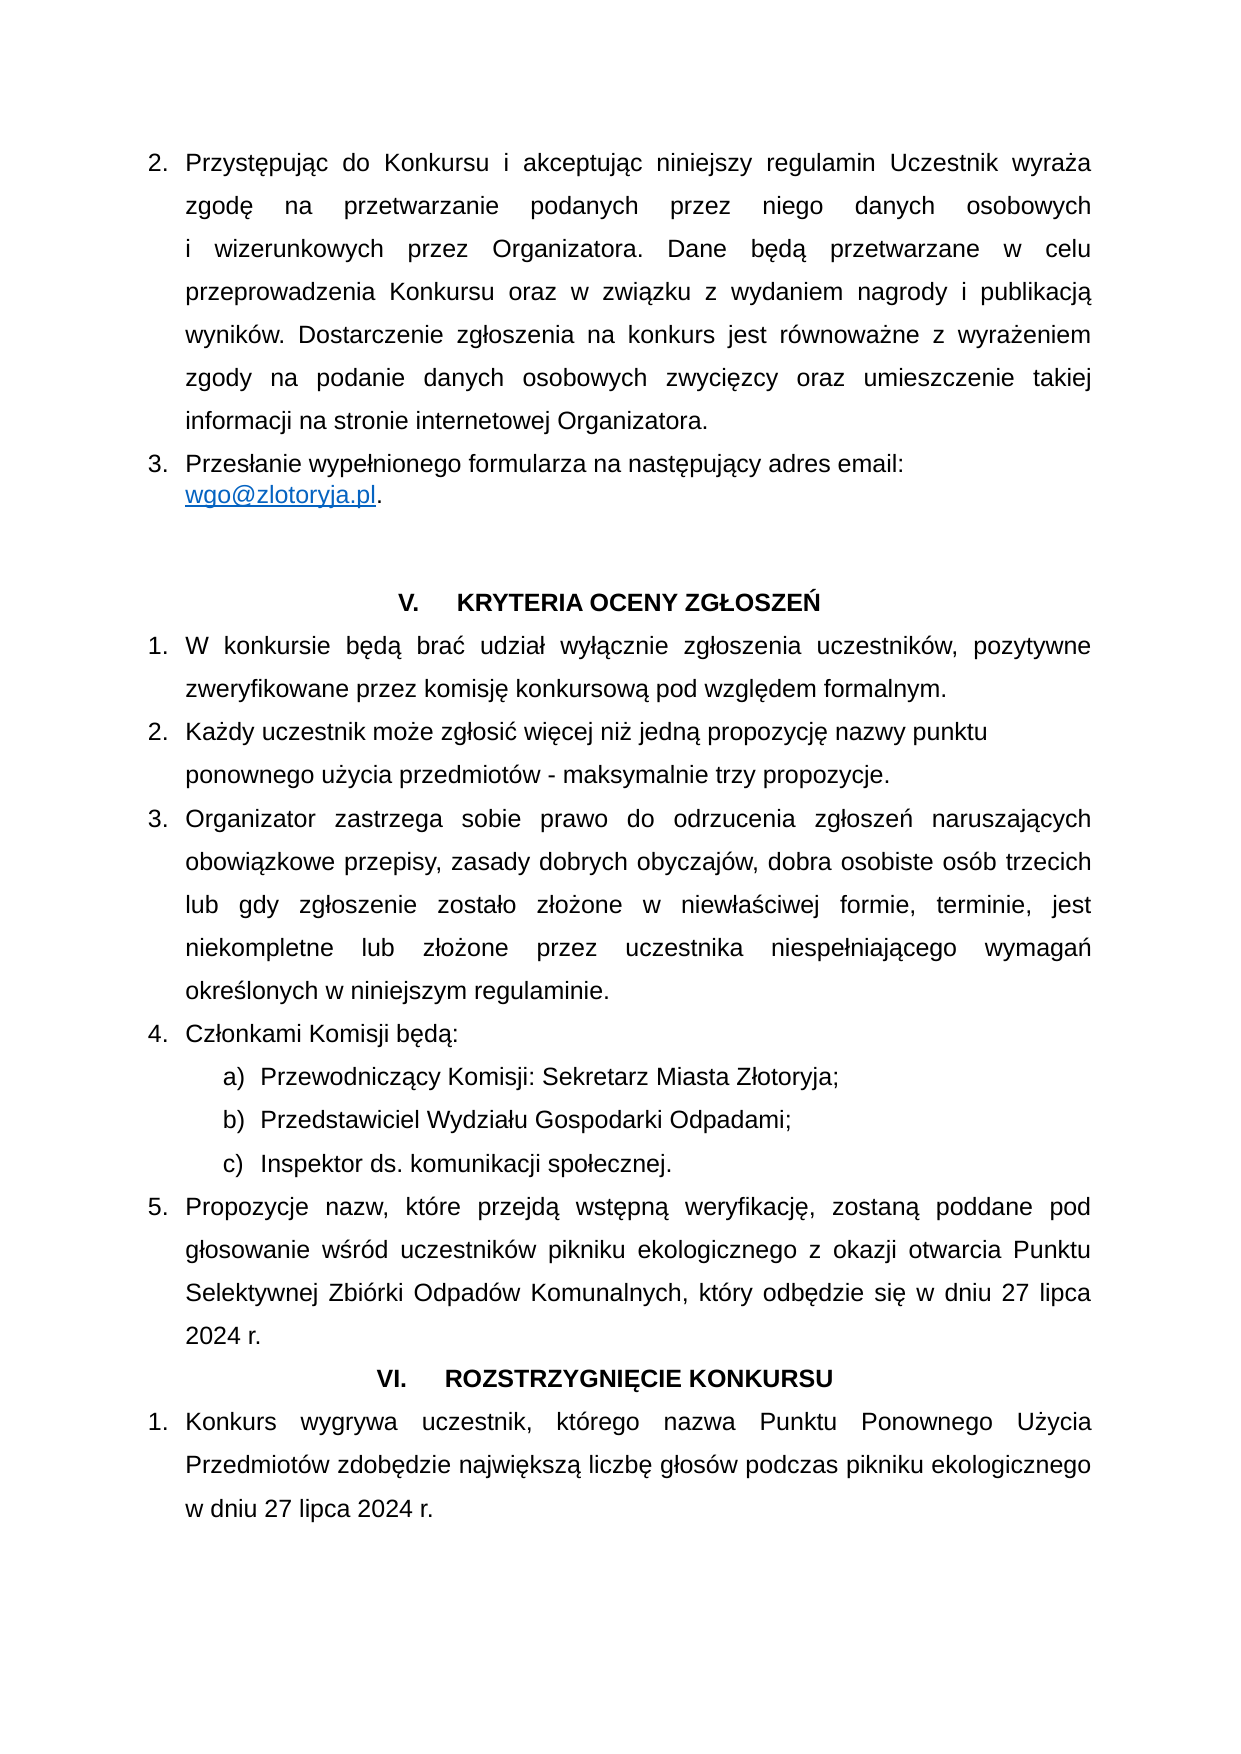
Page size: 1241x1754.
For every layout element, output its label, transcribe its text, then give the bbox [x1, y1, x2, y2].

list Przedstawiciel Wydziału Gospodarki Odpadami; [223, 1106, 1093, 1134]
list Konkurs wygrywa uczestnik, którego nazwa Punktu Ponownego Użycia Przedmiotów zdobędzie największą liczbę głosów podczas pikniku ekologicznego w dniu 27 lipca 2024 r. [148, 1407, 1093, 1522]
list Przystępując do Konkursu i akceptując niniejszy regulamin Uczestnik wyraża zgodę na przetwarzanie podanych przez niego danych osobowych i wizerunkowych przez Organizatora. Dane będą przetwarzane w celu przeprowadzenia Konkursu oraz w związku z wydaniem nagrody i publikacją wyników. Dostarczenie zgłoszenia na konkurs jest równoważne z wyrażeniem zgody na podanie danych osobowych zwycięzcy oraz umieszczenie takiej informacji na stronie internetowej Organizatora. [148, 148, 1093, 435]
list Przesłanie wypełnionego formularza na następujący adres email: wgo@zlotoryja.pl. [148, 449, 1093, 509]
list Organizator zastrzega sobie prawo do odrzucenia zgłoszeń naruszających obowiązkowe przepisy, zasady dobrych obyczajów, dobra osobiste osób trzecich lub gdy zgłoszenie zostało złożone w niewłaściwej formie, terminie, jest niekompletne lub złożone przez uczestnika niespełniającego wymagań określonych w niniejszym regulaminie. [148, 804, 1093, 1005]
list Każdy uczestnik może zgłosić więcej niż jedną propozycję nazwy punktu ponownego użycia przedmiotów - maksymalnie trzy propozycje. [148, 717, 1093, 789]
list Przewodniczący Komisji: Sekretarz Miasta Złotoryja; [223, 1062, 1093, 1091]
list W konkursie będą brać udział wyłącznie zgłoszenia uczestników, pozytywne zweryfikowane przez komisję konkursową pod względem formalnym. [148, 631, 1093, 703]
list KRYTERIA OCENY ZGŁOSZEŃ [148, 588, 1093, 617]
list Propozycje nazw, które przejdą wstępną weryfikację, zostaną poddane pod głosowanie wśród uczestników pikniku ekologicznego z okazji otwarcia Punktu Selektywnej Zbiórki Odpadów Komunalnych, który odbędzie się w dniu 27 lipca 2024 r. [148, 1192, 1093, 1350]
list Członkami Komisji będą: [148, 1019, 1093, 1048]
list Inspektor ds. komunikacji społecznej. [223, 1149, 1093, 1177]
list ROZSTRZYGNIĘCIE KONKURSU [148, 1364, 1093, 1393]
